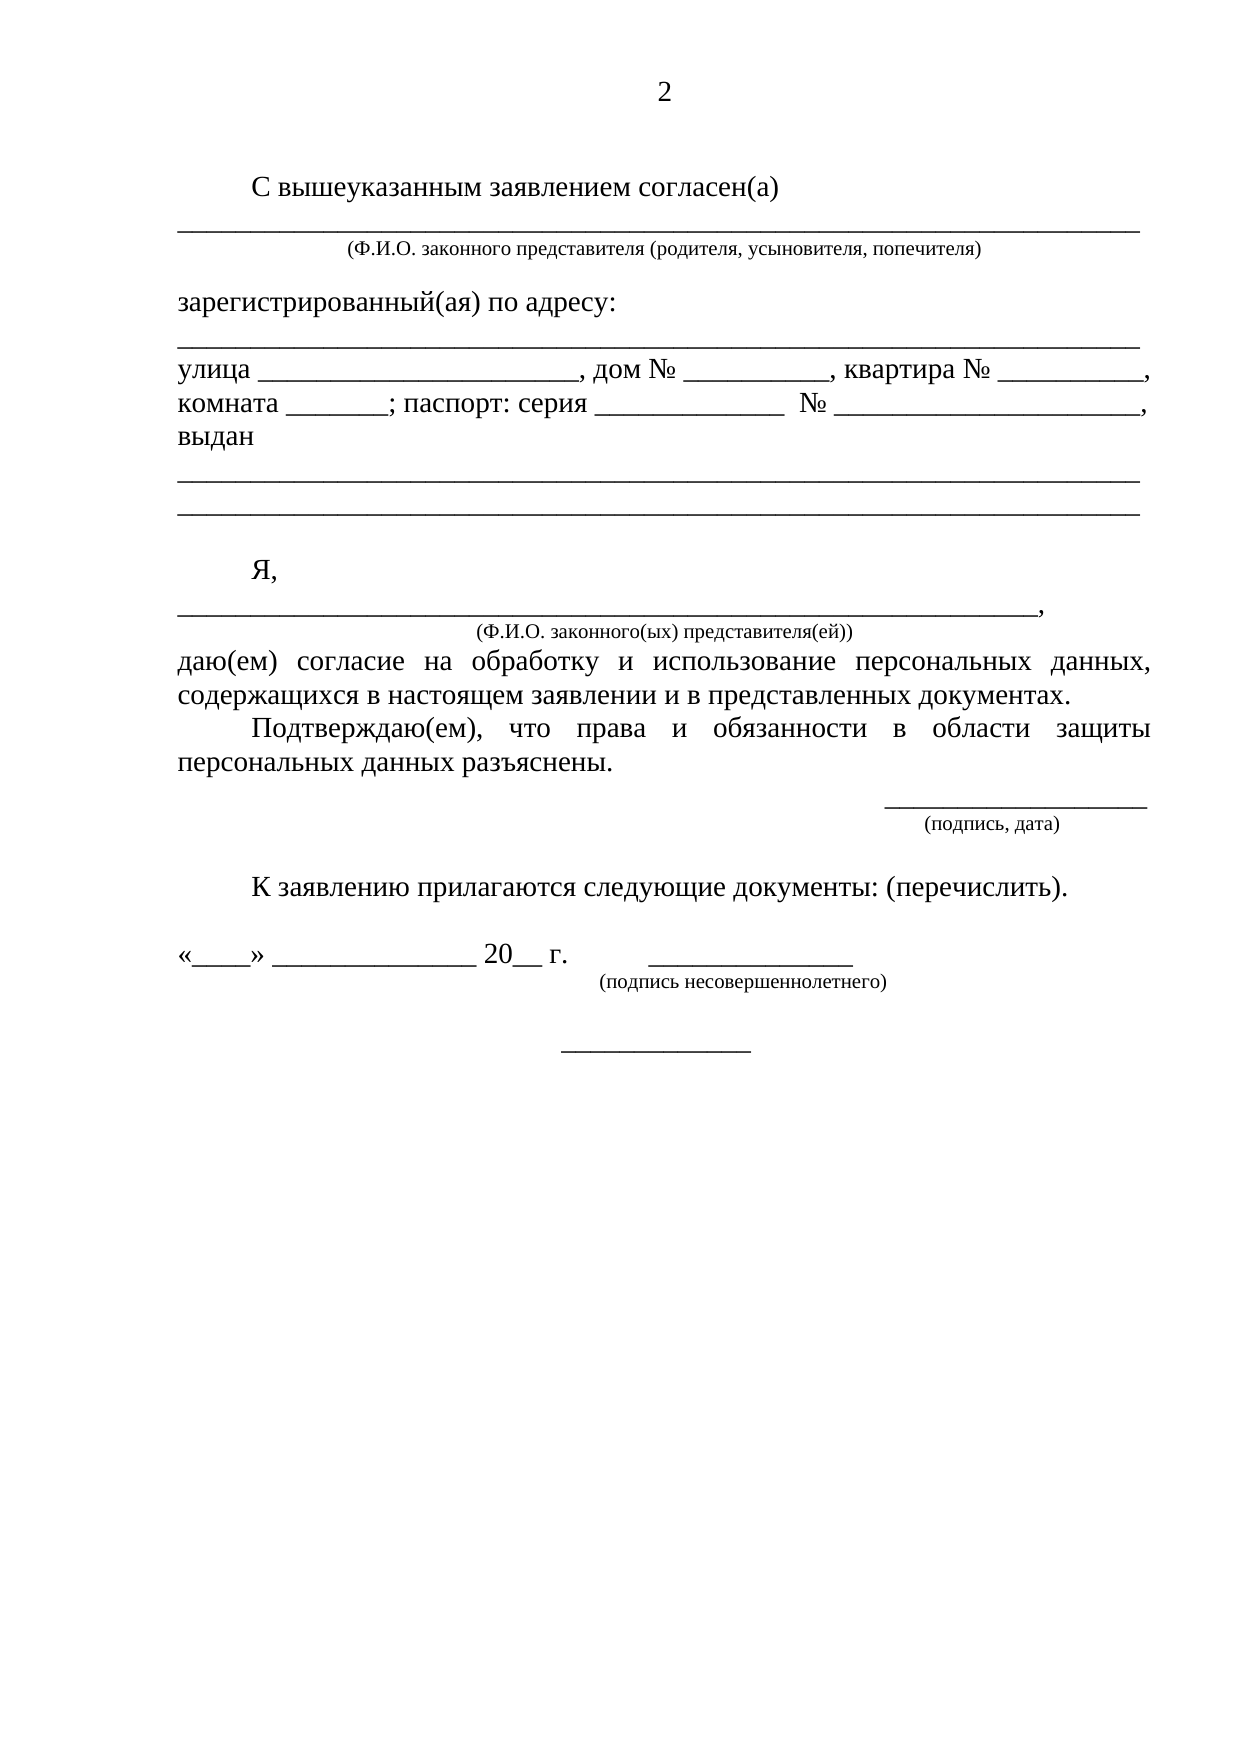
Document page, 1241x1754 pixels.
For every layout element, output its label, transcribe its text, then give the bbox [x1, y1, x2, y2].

text (подпись несовершеннолетнего) [177, 969, 1152, 993]
text даю(ем) согласие на обработку и использование персональных данных, содержащихся в настоящем заявлении и в представленных документах. [177, 643, 1152, 711]
text (Ф.И.О. законного представителя (родителя, усыновителя, попечителя) [177, 236, 1152, 260]
text С вышеуказанным заявлением согласен(а) [177, 169, 1152, 202]
text (подпись, дата) [177, 811, 1152, 835]
text выдан __________________________________________________________________ [177, 418, 1152, 485]
text комната _______; паспорт: серия _____________ № _____________________, [177, 385, 1152, 418]
text _____________ [177, 1022, 1152, 1056]
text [177, 202, 1152, 236]
text Я, ___________________________________________________________, [177, 552, 1152, 619]
text «____» ______________ 20__ г. ______________ [177, 936, 1152, 969]
text улица ______________________, дом № __________, квартира № __________, [177, 351, 1152, 385]
text К заявлению прилагаются следующие документы: (перечислить). [177, 869, 1152, 902]
text __________________________________________________________________ [177, 485, 1152, 519]
text Подтверждаю(ем), что права и обязанности в области защиты персональных данных разъяснены. [177, 711, 1152, 778]
text зарегистрированный(ая) по адресу: __________________________________________________________________ [177, 284, 1152, 351]
text (Ф.И.О. законного(ых) представителя(ей)) [177, 619, 1152, 643]
text __________________ [177, 778, 1152, 811]
